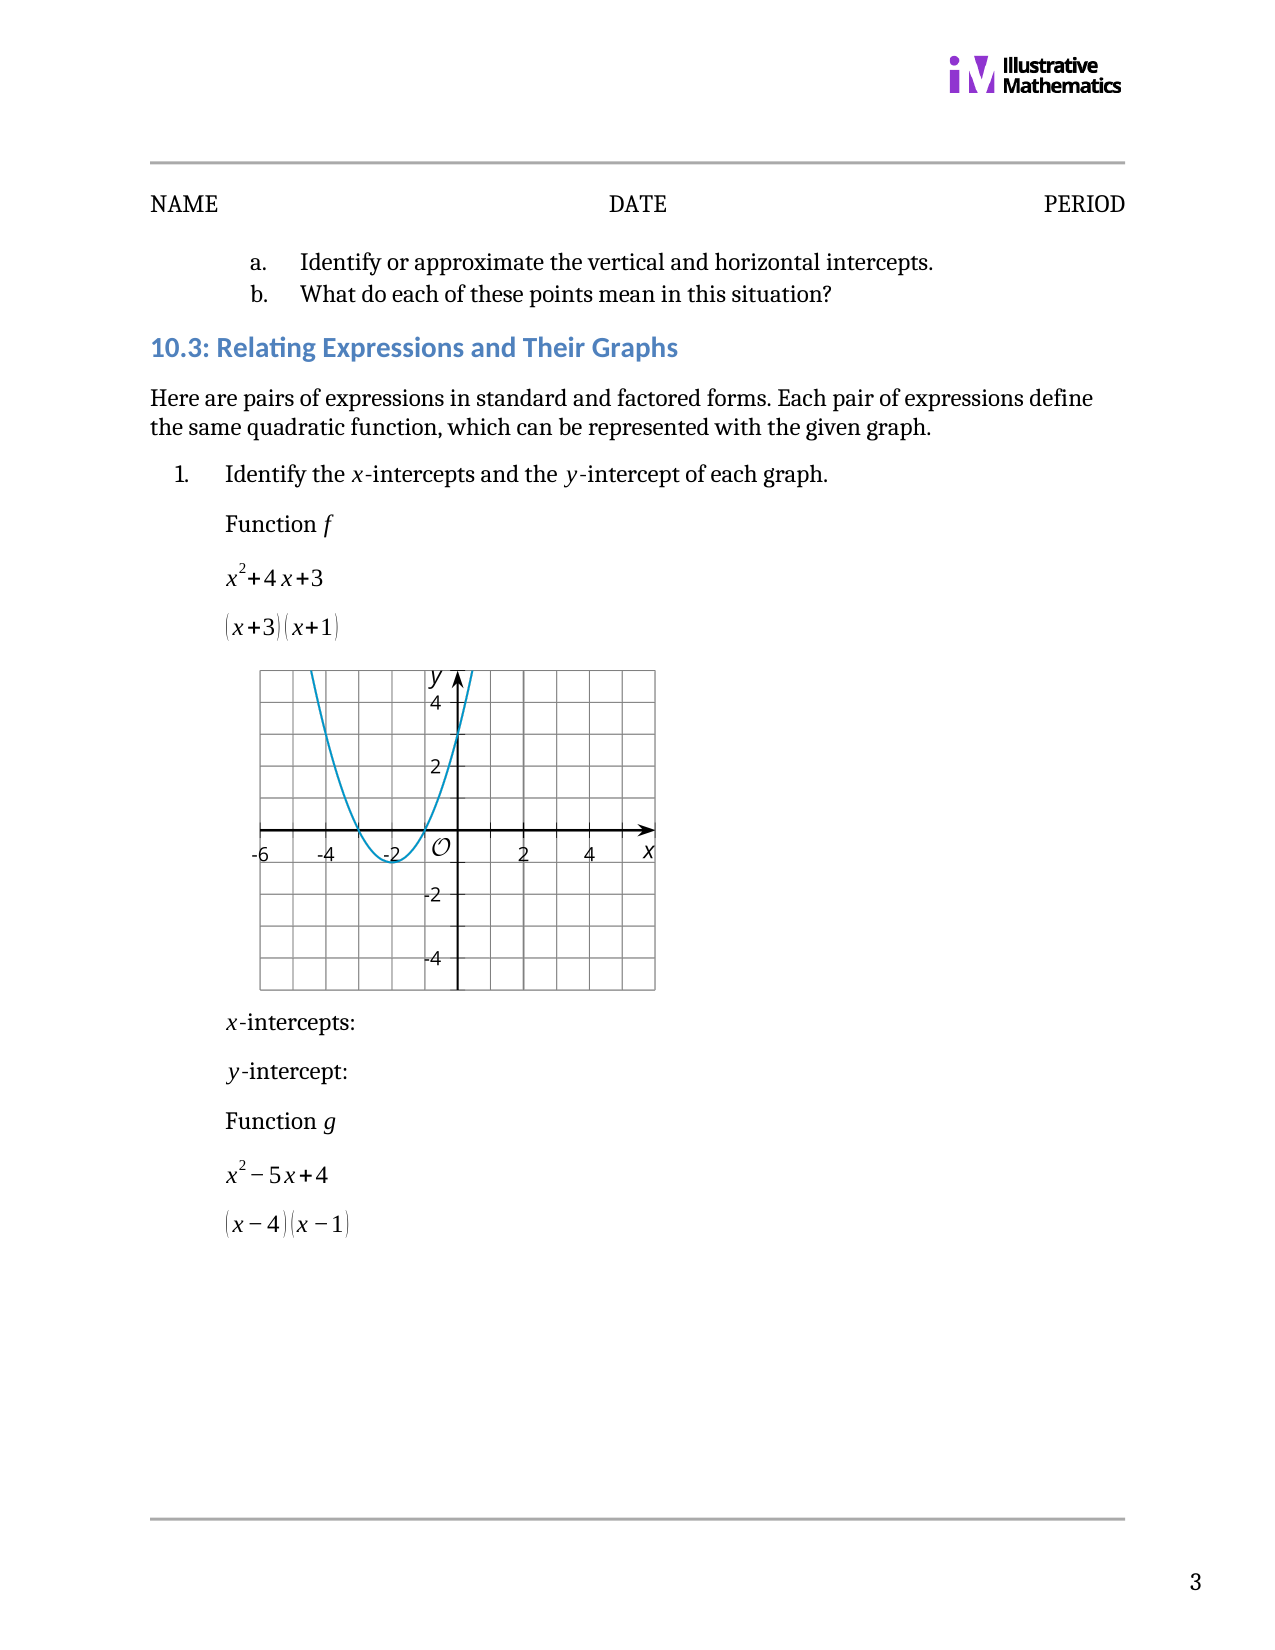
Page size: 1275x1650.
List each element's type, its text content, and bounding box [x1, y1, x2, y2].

list Identify or approximate the vertical and horizontal intercepts. [250, 247, 1125, 276]
list What do each of these points mean in this situation? [250, 280, 1125, 309]
list -intercept: [175, 1057, 1125, 1086]
list -intercepts: [175, 1008, 1125, 1036]
picture [243, 662, 663, 998]
subtitle 10.3: Relating Expressions and Their Graphs [150, 329, 1125, 365]
picture [949, 55, 1121, 93]
list Function [175, 1107, 1125, 1136]
text Here are pairs of expressions in standard and factored forms. Each pair of expressions define the same quadratic function, which can be represented with the given graph. [150, 384, 1125, 441]
list Identify the -intercepts and the -intercept of each graph. [175, 460, 1125, 489]
list Function [175, 510, 1125, 538]
